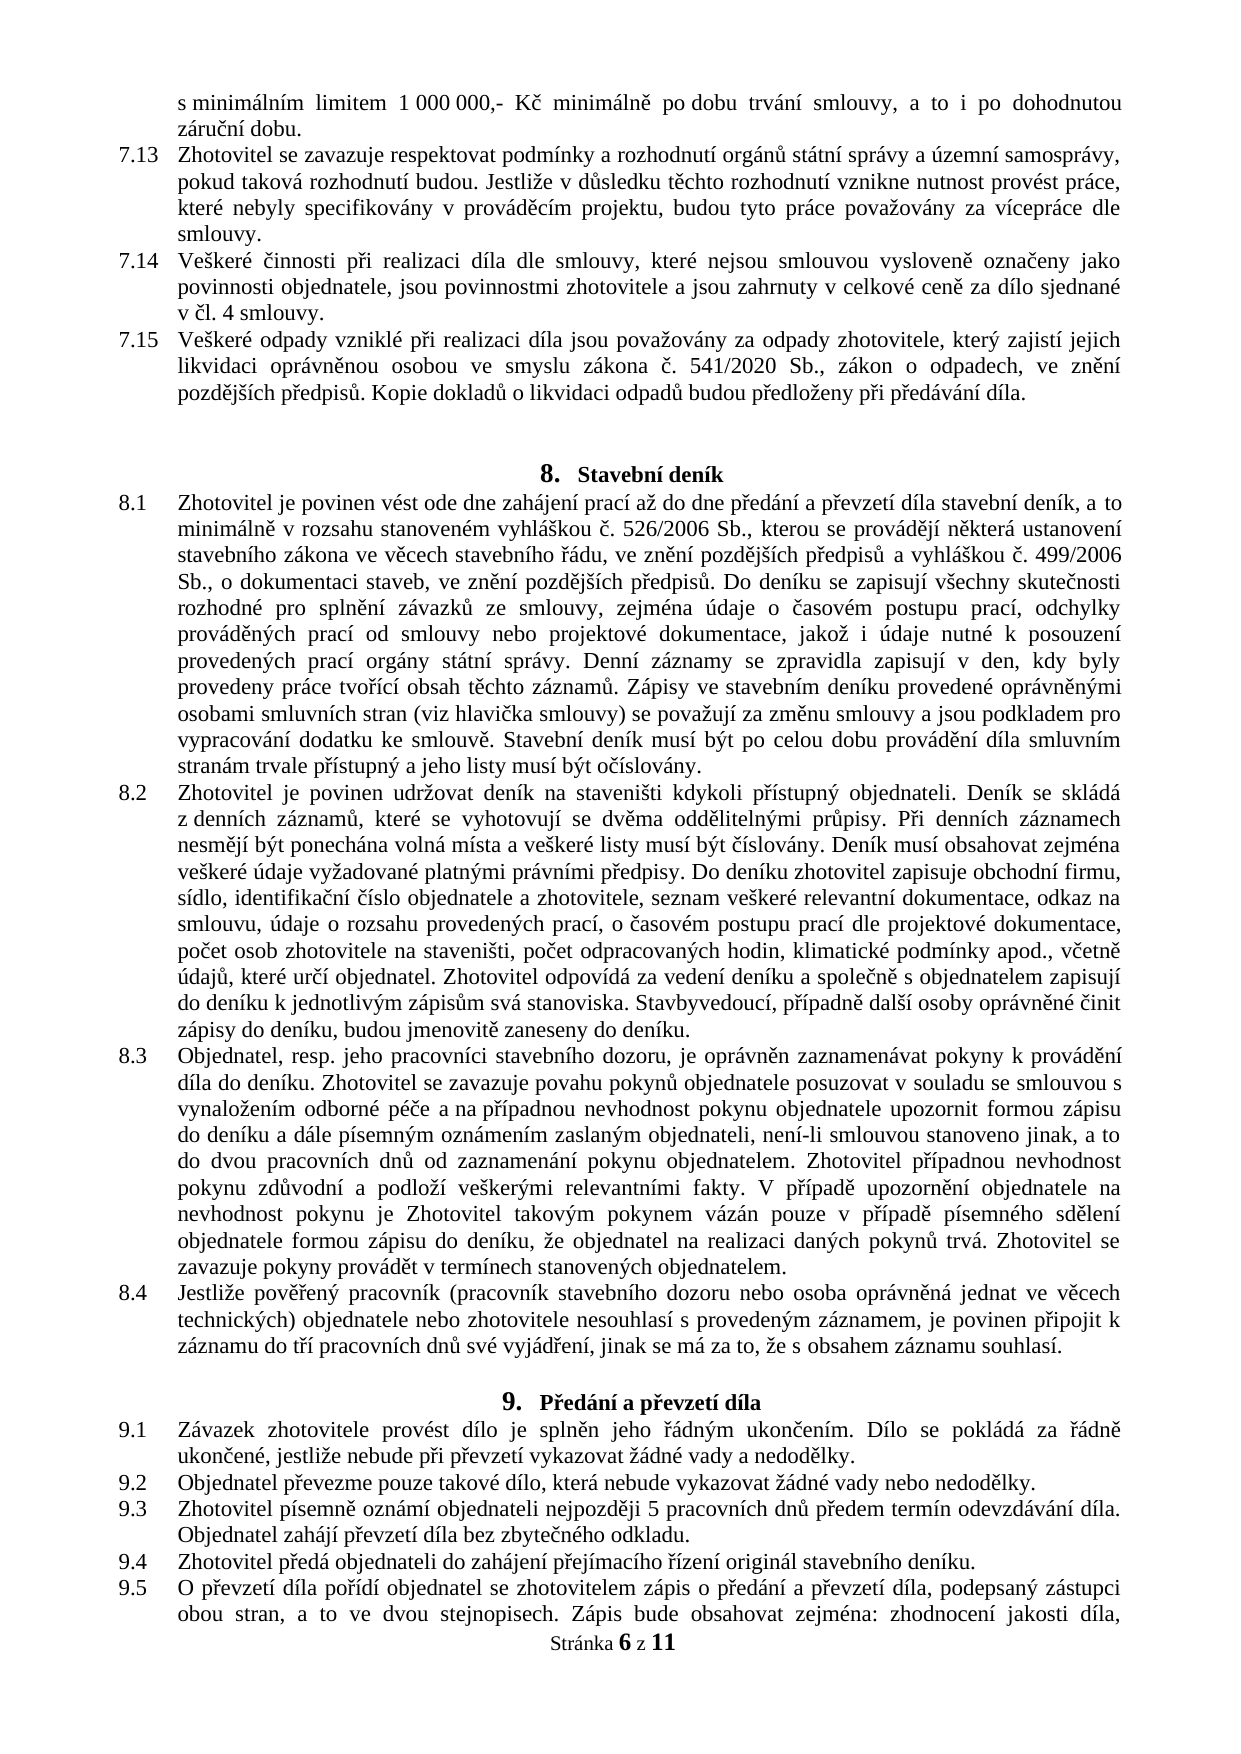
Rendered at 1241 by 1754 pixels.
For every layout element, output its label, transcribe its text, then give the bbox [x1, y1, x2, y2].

list Veškeré činnosti při realizaci díla dle smlouvy, které nejsou smlouvou vysloveně označeny jako povinnosti objednatele, jsou povinnostmi zhotovitele a jsou zahrnuty v celkové ceně za dílo sjednané v čl. 4 smlouvy. [118, 247, 1122, 326]
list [118, 89, 1122, 141]
list Závazek zhotovitele provést dílo je splněn jeho řádným ukončením. Dílo se pokládá za řádně ukončené, jestliže nebude při převzetí vykazovat žádné vady a nedodělky. [118, 1416, 1122, 1469]
list Jestliže pověřený pracovník (pracovník stavebního dozoru nebo osoba oprávněná jednat ve věcech technických) objednatele nebo zhotovitele nesouhlasí s provedeným záznamem, je povinen připojit k záznamu do tří pracovních dnů své vyjádření, jinak se má za to, že s obsahem záznamu souhlasí. [118, 1279, 1122, 1358]
list Zhotovitel je povinen udržovat deník na staveništi kdykoli přístupný objednateli. Deník se skládá z denních záznamů, které se vyhotovují se dvěma oddělitelnými průpisy. Při denních záznamech nesmějí být ponechána volná místa a veškeré listy musí být číslovány. Deník musí obsahovat zejména veškeré údaje vyžadované platnými právními předpisy. Do deníku zhotovitel zapisuje obchodní firmu, sídlo, identifikační číslo objednatele a zhotovitele, seznam veškeré relevantní dokumentace, odkaz na smlouvu, údaje o rozsahu provedených prací, o časovém postupu prací dle projektové dokumentace, počet osob zhotovitele na staveništi, počet odpracovaných hodin, klimatické podmínky apod., včetně údajů, které určí objednatel. Zhotovitel odpovídá za vedení deníku a společně s objednatelem zapisují do deníku k jednotlivým zápisům svá stanoviska. Stavbyvedoucí, případně další osoby oprávněné činit zápisy do deníku, budou jmenovitě zaneseny do deníku. [118, 779, 1122, 1042]
list Zhotovitel se zavazuje respektovat podmínky a rozhodnutí orgánů státní správy a územní samosprávy, pokud taková rozhodnutí budou. Jestliže v důsledku těchto rozhodnutí vznikne nutnost provést práce, které nebyly specifikovány v prováděcím projektu, budou tyto práce považovány za vícepráce dle smlouvy. [118, 141, 1122, 247]
list Stavební deník [141, 458, 1122, 489]
list Předání a převzetí díla [141, 1385, 1122, 1416]
list Objednatel, resp. jeho pracovníci stavebního dozoru, je oprávněn zaznamenávat pokyny k provádění díla do deníku. Zhotovitel se zavazuje povahu pokynů objednatele posuzovat v souladu se smlouvou s vynaložením odborné péče a na případnou nevhodnost pokynu objednatele upozornit formou zápisu do deníku a dále písemným oznámením zaslaným objednateli, není-li smlouvou stanoveno jinak, a to do dvou pracovních dnů od zaznamenání pokynu objednatelem. Zhotovitel případnou nevhodnost pokynu zdůvodní a podloží veškerými relevantními fakty. V případě upozornění objednatele na nevhodnost pokynu je Zhotovitel takovým pokynem vázán pouze v případě písemného sdělení objednatele formou zápisu do deníku, že objednatel na realizaci daných pokynů trvá. Zhotovitel se zavazuje pokyny provádět v termínech stanovených objednatelem. [118, 1042, 1122, 1279]
list Zhotovitel písemně oznámí objednateli nejpozději 5 pracovních dnů předem termín odevzdávání díla. Objednatel zahájí převzetí díla bez zbytečného odkladu. [118, 1495, 1122, 1548]
list Zhotovitel předá objednateli do zahájení přejímacího řízení originál stavebního deníku. [118, 1548, 1122, 1574]
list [118, 1574, 1122, 1627]
list Objednatel převezme pouze takové dílo, která nebude vykazovat žádné vady nebo nedodělky. [118, 1469, 1122, 1495]
list Zhotovitel je povinen vést ode dne zahájení prací až do dne předání a převzetí díla stavební deník, a to minimálně v rozsahu stanoveném vyhláškou č. 526/2006 Sb., kterou se provádějí některá ustanovení stavebního zákona ve věcech stavebního řádu, ve znění pozdějších předpisů a vyhláškou č. 499/2006 Sb., o dokumentaci staveb, ve znění pozdějších předpisů. Do deníku se zapisují všechny skutečnosti rozhodné pro splnění závazků ze smlouvy, zejména údaje o časovém postupu prací, odchylky prováděných prací od smlouvy nebo projektové dokumentace, jakož i údaje nutné k posouzení provedených prací orgány státní správy. Denní záznamy se zpravidla zapisují v den, kdy byly provedeny práce tvořící obsah těchto záznamů. Zápisy ve stavebním deníku provedené oprávněnými osobami smluvních stran (viz hlavička smlouvy) se považují za změnu smlouvy a jsou podkladem pro vypracování dodatku ke smlouvě. Stavební deník musí být po celou dobu provádění díla smluvním stranám trvale přístupný a jeho listy musí být očíslovány. [118, 489, 1122, 779]
list Veškeré odpady vzniklé při realizaci díla jsou považovány za odpady zhotovitele, který zajistí jejich likvidaci oprávněnou osobou ve smyslu zákona č. 541/2020 Sb., zákon o odpadech, ve znění pozdějších předpisů. Kopie dokladů o likvidaci odpadů budou předloženy při předávání díla. [118, 326, 1122, 405]
